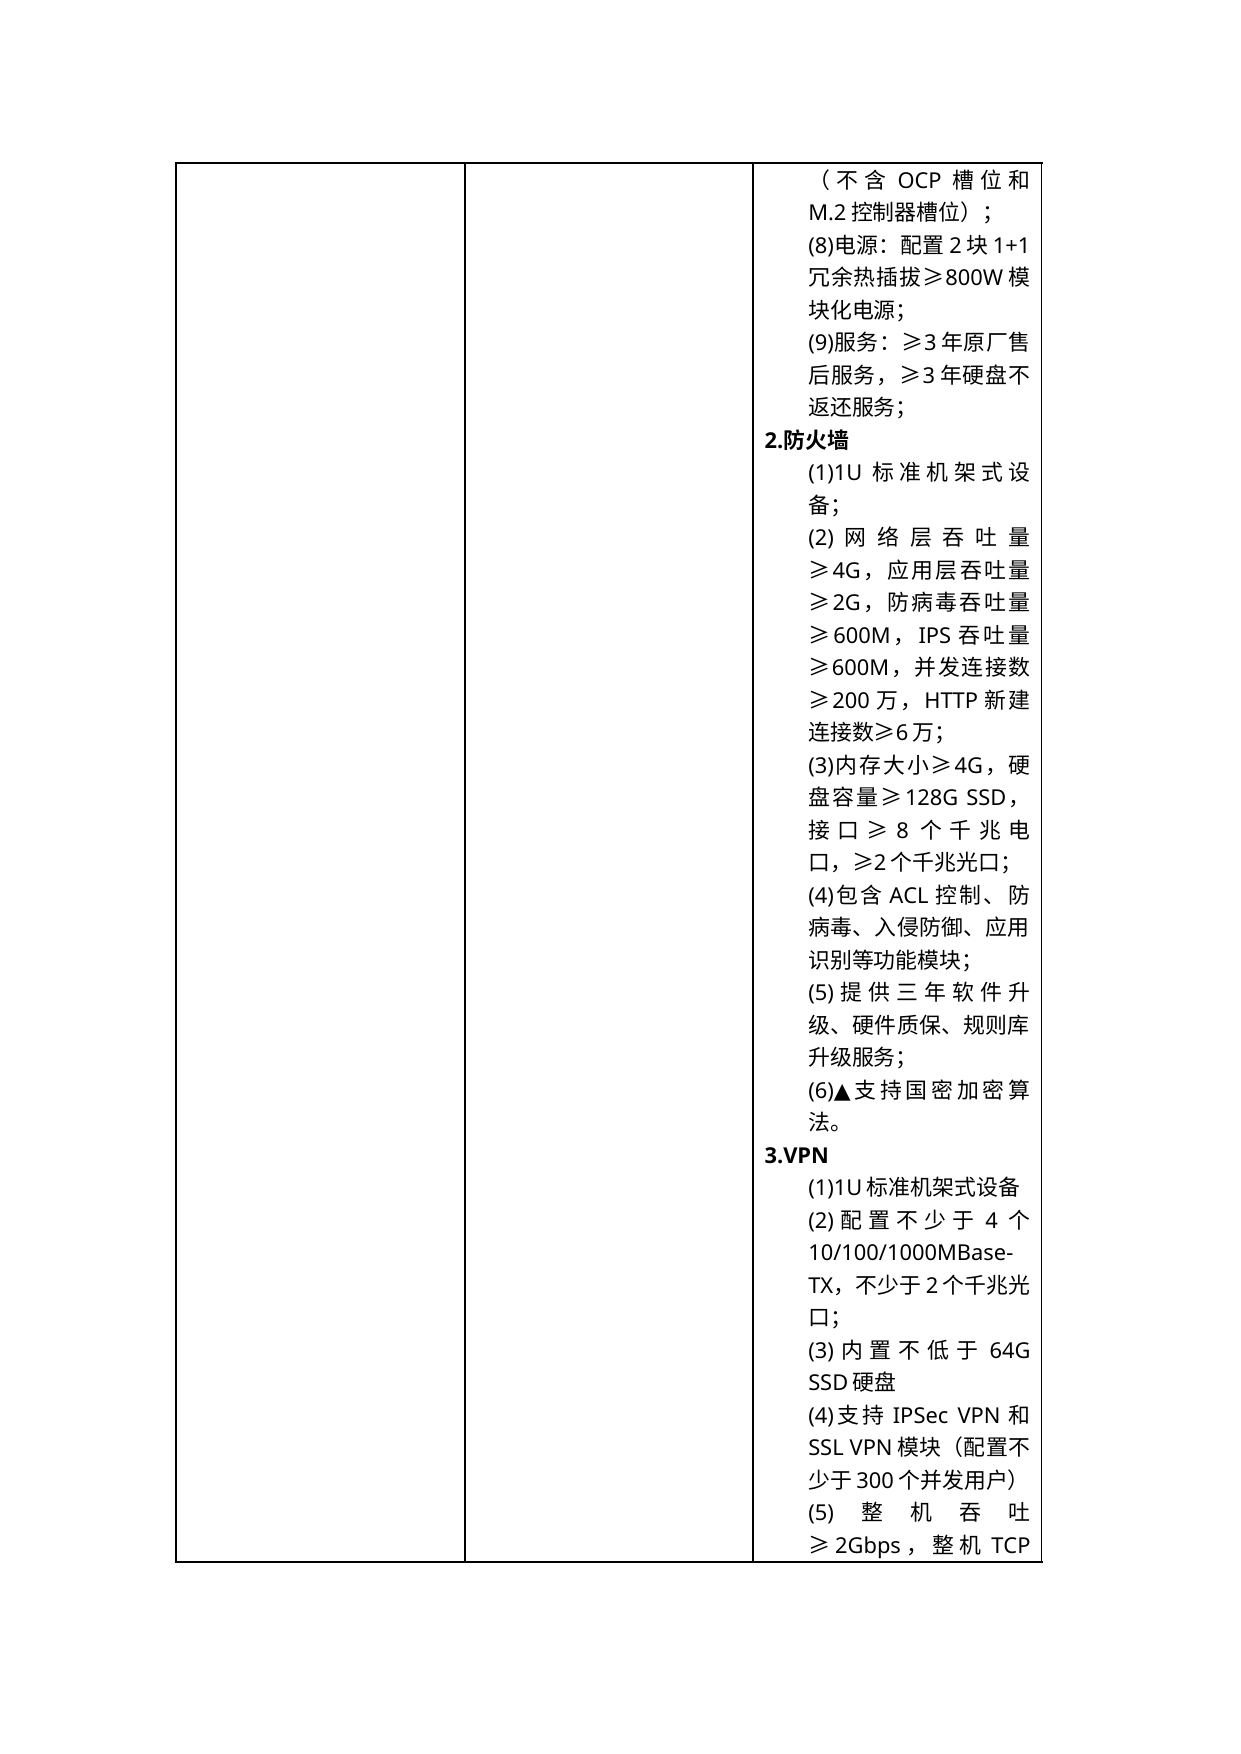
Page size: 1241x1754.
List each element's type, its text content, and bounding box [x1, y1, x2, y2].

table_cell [754, 164, 1041, 1561]
table_cell [466, 164, 752, 1561]
table_cell 2 [177, 164, 464, 1561]
